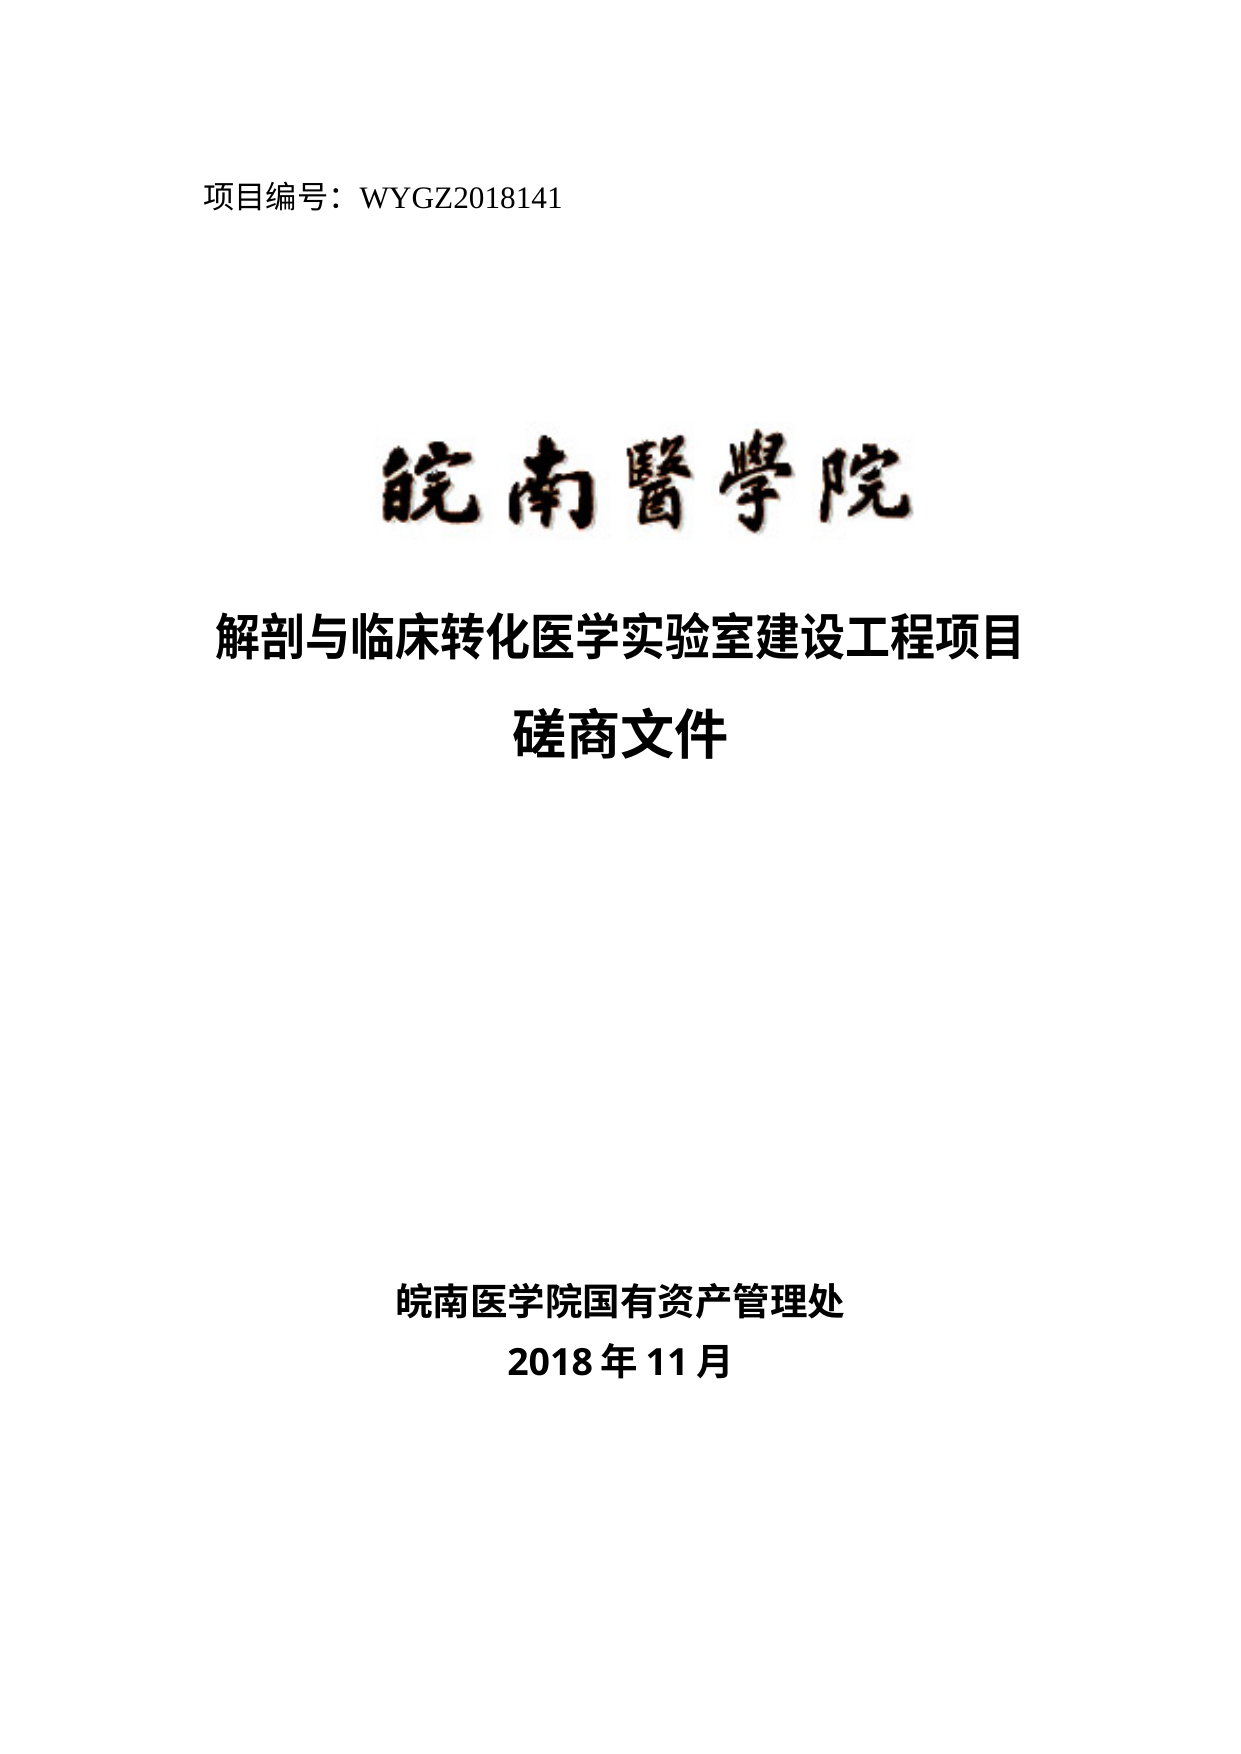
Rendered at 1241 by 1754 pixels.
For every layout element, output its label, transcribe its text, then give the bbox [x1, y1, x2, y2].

picture [375, 422, 920, 540]
text 2018年11月 [187, 1332, 1053, 1386]
text 项目编号：WYGZ2018141 [187, 162, 1053, 227]
text 皖南医学院国有资产管理处 [187, 1267, 1053, 1332]
text 磋商文件 [187, 682, 1053, 779]
text 解剖与临床转化医学实验室建设工程项目 [187, 584, 1053, 682]
